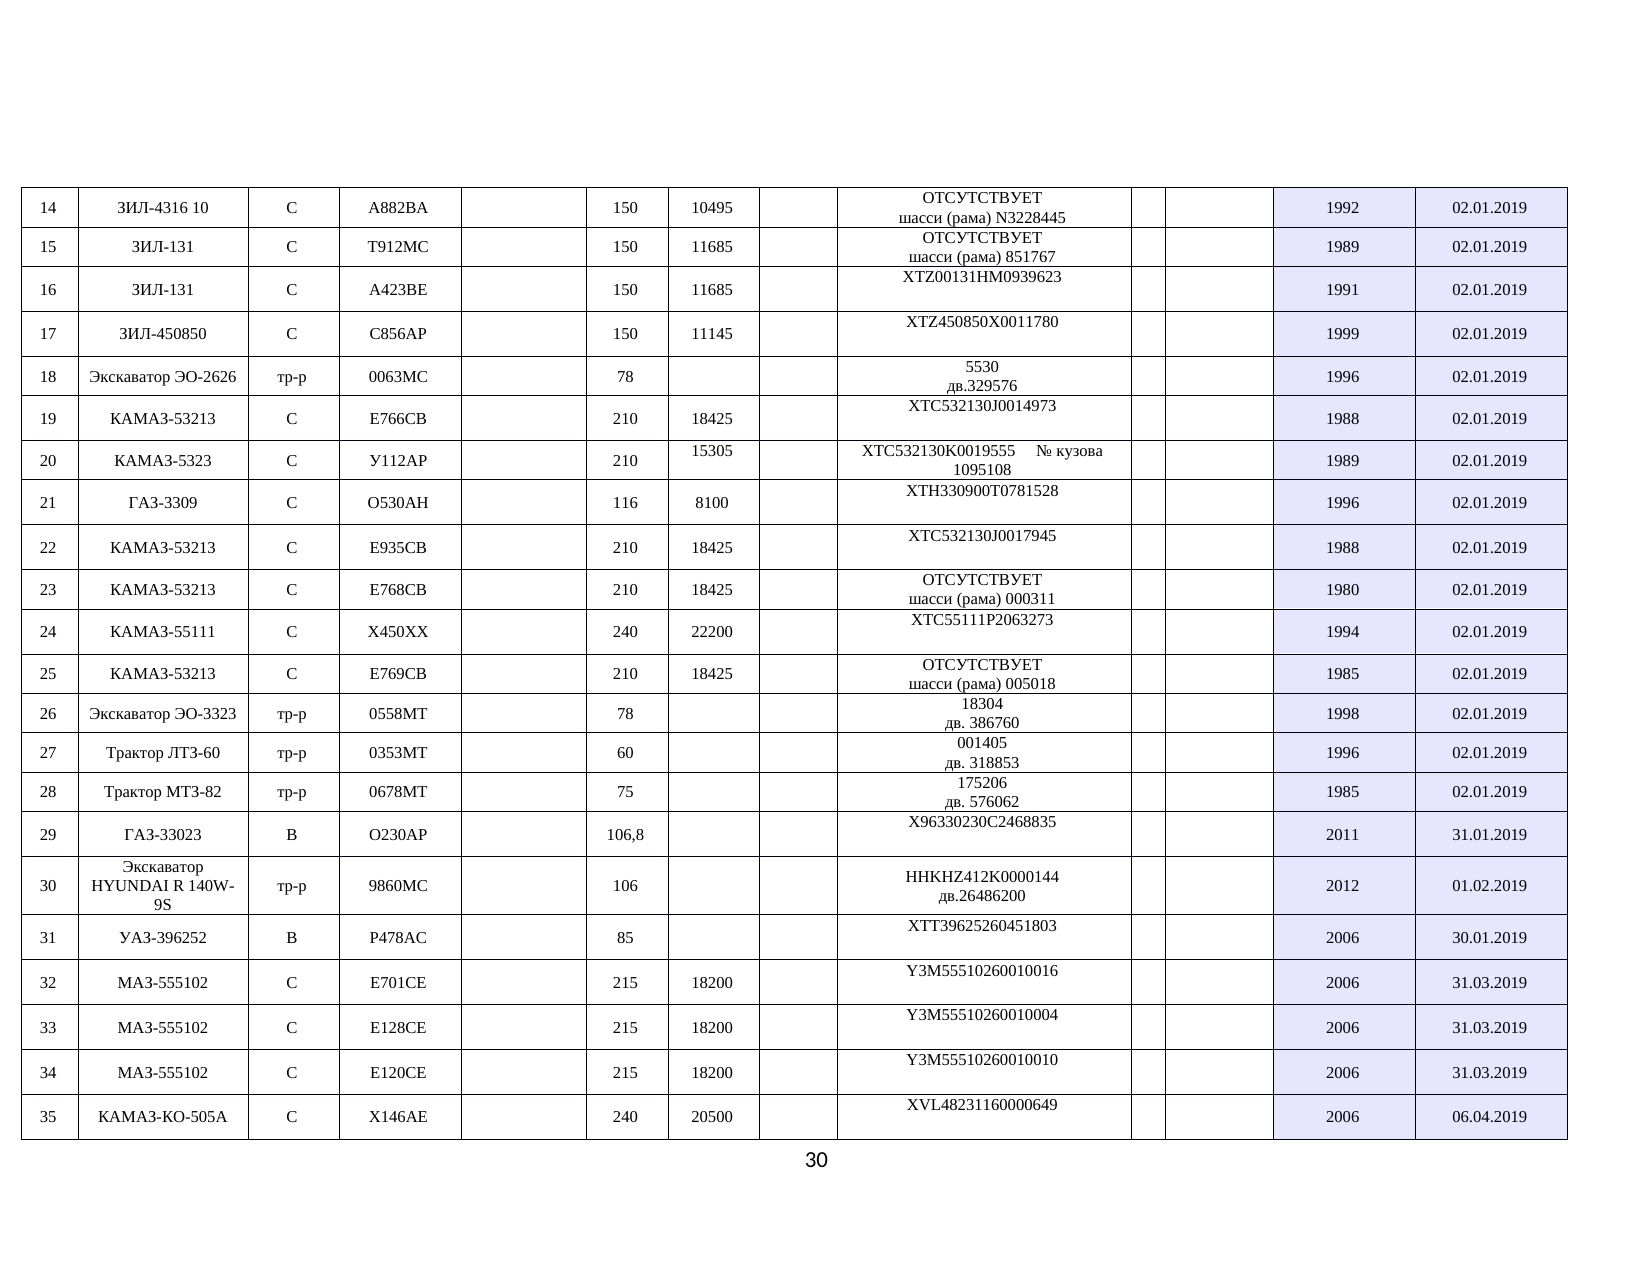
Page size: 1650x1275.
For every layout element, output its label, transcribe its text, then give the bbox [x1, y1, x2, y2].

table_cell [760, 960, 837, 1004]
table_cell 001405 дв. 318853 [838, 733, 1131, 772]
table_cell С [249, 655, 339, 693]
table_cell 78 [587, 357, 668, 395]
table_cell С [249, 267, 339, 311]
table_cell С [249, 480, 339, 524]
table_cell С [249, 1050, 339, 1094]
table_cell 1996 [1274, 733, 1415, 772]
table_cell 0558МТ [340, 694, 461, 732]
table_cell 18425 [669, 396, 759, 440]
table_cell 29 [22, 812, 78, 856]
table_cell [1166, 733, 1273, 772]
table_cell Экскаватор ЭО-3323 [79, 694, 248, 732]
table_cell Е768СВ [340, 570, 461, 608]
table_cell 1985 [1274, 655, 1415, 693]
table_cell Y3M55510260010010 [838, 1050, 1131, 1094]
table_cell [760, 525, 837, 569]
table_cell [1132, 267, 1165, 311]
table_cell Трактор ЛТЗ-60 [79, 733, 248, 772]
table_cell 22200 [669, 610, 759, 653]
table_cell КАМАЗ-53213 [79, 396, 248, 440]
table_cell [1166, 1050, 1273, 1094]
table_cell [669, 357, 759, 395]
table_cell 20500 [669, 1095, 759, 1139]
table_cell [760, 812, 837, 856]
table_cell 2006 [1274, 960, 1415, 1004]
table_cell [1166, 312, 1273, 356]
table_cell [1166, 812, 1273, 856]
table_cell X96330230C2468835 [838, 812, 1131, 856]
table_cell 18425 [669, 525, 759, 569]
table_cell [760, 312, 837, 356]
table_cell Е120СЕ [340, 1050, 461, 1094]
table_cell 2012 [1274, 857, 1415, 914]
table_cell 1994 [1274, 610, 1415, 653]
table_cell [1132, 694, 1165, 732]
table_cell 30 [22, 857, 78, 914]
table_cell тр-р [249, 857, 339, 914]
table_cell [760, 773, 837, 811]
table_cell 34 [22, 1050, 78, 1094]
table_cell 18304 дв. 386760 [838, 694, 1131, 732]
table_cell 10495 [669, 188, 759, 227]
table_cell HHKHZ412K0000144 дв.26486200 [838, 857, 1131, 914]
table_cell 1980 [1274, 570, 1415, 608]
table_cell С [249, 1005, 339, 1049]
table_cell ОТСУТСТВУЕТ шасси (рама) 000311 [838, 570, 1131, 608]
table_cell [462, 312, 586, 356]
table_cell 1988 [1274, 525, 1415, 569]
table_cell 18200 [669, 960, 759, 1004]
table_cell 240 [587, 1095, 668, 1139]
table_cell ЗИЛ-4316 10 [79, 188, 248, 227]
table_cell 2006 [1274, 1050, 1415, 1094]
table_cell С [249, 188, 339, 227]
table_cell КАМАЗ-53213 [79, 570, 248, 608]
table_cell Экскаватор HYUNDAI R 140W-9S [79, 857, 248, 914]
table_cell 1996 [1274, 357, 1415, 395]
table_cell КАМАЗ-55111 [79, 610, 248, 653]
table_cell [462, 188, 586, 227]
table_cell КАМАЗ-КО-505А [79, 1095, 248, 1139]
table_cell [1166, 960, 1273, 1004]
table_cell 02.01.2019 [1416, 267, 1567, 311]
table_cell Х146АЕ [340, 1095, 461, 1139]
table_cell [1132, 610, 1165, 653]
table_cell 02.01.2019 [1416, 312, 1567, 356]
table_cell [1132, 570, 1165, 608]
table_cell 19 [22, 396, 78, 440]
table_cell [462, 228, 586, 266]
table_cell тр-р [249, 357, 339, 395]
table_cell 18425 [669, 570, 759, 608]
table_cell [1132, 773, 1165, 811]
table_cell 2006 [1274, 915, 1415, 959]
table_cell 210 [587, 441, 668, 479]
table_cell [462, 610, 586, 653]
table_cell Е701СЕ [340, 960, 461, 1004]
table_cell 15305 [669, 441, 759, 479]
table_cell [1132, 228, 1165, 266]
table_cell [760, 228, 837, 266]
table_cell 31 [22, 915, 78, 959]
table_cell 31.03.2019 [1416, 960, 1567, 1004]
table_cell Х450ХХ [340, 610, 461, 653]
table_cell [1132, 357, 1165, 395]
table_cell 32 [22, 960, 78, 1004]
table_cell [1166, 396, 1273, 440]
table_cell [1132, 441, 1165, 479]
table_cell МАЗ-555102 [79, 1050, 248, 1094]
table_cell Экскаватор ЭО-2626 [79, 357, 248, 395]
table_cell 02.01.2019 [1416, 396, 1567, 440]
table_cell [1166, 357, 1273, 395]
table_cell [462, 480, 586, 524]
table_cell ГАЗ-3309 [79, 480, 248, 524]
table_cell 106 [587, 857, 668, 914]
table_cell КАМАЗ-5323 [79, 441, 248, 479]
table_cell [462, 1005, 586, 1049]
table_cell 02.01.2019 [1416, 655, 1567, 693]
table_cell Y3M55510260010016 [838, 960, 1131, 1004]
table_cell 02.01.2019 [1416, 357, 1567, 395]
table_cell [1132, 1095, 1165, 1139]
table_cell 1999 [1274, 312, 1415, 356]
table_cell XTT39625260451803 [838, 915, 1131, 959]
table_cell XTH330900T0781528 [838, 480, 1131, 524]
table_cell 02.01.2019 [1416, 694, 1567, 732]
table_cell 02.01.2019 [1416, 733, 1567, 772]
table_cell 2006 [1274, 1095, 1415, 1139]
table_cell 5530 дв.329576 [838, 357, 1131, 395]
table_cell [669, 915, 759, 959]
table_cell [1132, 960, 1165, 1004]
table_cell 2011 [1274, 812, 1415, 856]
table_cell 31.03.2019 [1416, 1005, 1567, 1049]
table_cell [462, 570, 586, 608]
table_cell У112АР [340, 441, 461, 479]
table_cell 11685 [669, 228, 759, 266]
table_cell [1166, 915, 1273, 959]
table_cell 11685 [669, 267, 759, 311]
table_cell В [249, 915, 339, 959]
table_cell XTC532130J0017945 [838, 525, 1131, 569]
table_cell 1989 [1274, 441, 1415, 479]
table_cell ОТСУТСТВУЕТ шасси (рама) 851767 [838, 228, 1131, 266]
table_cell 215 [587, 960, 668, 1004]
table_cell [462, 396, 586, 440]
table_cell 210 [587, 570, 668, 608]
table_cell [760, 655, 837, 693]
table_cell [462, 655, 586, 693]
table_cell [1132, 812, 1165, 856]
table_cell ЗИЛ-131 [79, 228, 248, 266]
table_cell [760, 733, 837, 772]
table_cell С [249, 396, 339, 440]
table_cell [462, 960, 586, 1004]
table_cell тр-р [249, 773, 339, 811]
table_cell 24 [22, 610, 78, 653]
table_cell С [249, 312, 339, 356]
table_cell 175206 дв. 576062 [838, 773, 1131, 811]
table_cell 17 [22, 312, 78, 356]
table_cell 8100 [669, 480, 759, 524]
table_cell 75 [587, 773, 668, 811]
table_cell 150 [587, 312, 668, 356]
table_cell [669, 773, 759, 811]
table_cell 02.01.2019 [1416, 525, 1567, 569]
table_cell [760, 570, 837, 608]
table_cell XTC532130K0019555 № кузова 1095108 [838, 441, 1131, 479]
table_cell [1166, 480, 1273, 524]
table_cell 210 [587, 396, 668, 440]
table_cell 1998 [1274, 694, 1415, 732]
table_cell 06.04.2019 [1416, 1095, 1567, 1139]
table_cell 240 [587, 610, 668, 653]
table_cell [760, 857, 837, 914]
table_cell 116 [587, 480, 668, 524]
table_cell [1132, 1050, 1165, 1094]
table_cell [462, 694, 586, 732]
table_cell [760, 1095, 837, 1139]
table_cell 22 [22, 525, 78, 569]
table_cell [462, 1095, 586, 1139]
table_cell [1166, 655, 1273, 693]
table_cell В [249, 812, 339, 856]
table_cell 85 [587, 915, 668, 959]
table_cell 30.01.2019 [1416, 915, 1567, 959]
table_cell 1991 [1274, 267, 1415, 311]
table_cell [1166, 188, 1273, 227]
table_cell 31.03.2019 [1416, 1050, 1567, 1094]
table_cell А423ВЕ [340, 267, 461, 311]
table_cell 1988 [1274, 396, 1415, 440]
table_cell [462, 733, 586, 772]
table_cell Трактор МТЗ-82 [79, 773, 248, 811]
table_cell [462, 773, 586, 811]
table_cell [760, 396, 837, 440]
table_cell ГАЗ-33023 [79, 812, 248, 856]
table_cell 02.01.2019 [1416, 610, 1567, 653]
table_cell тр-р [249, 694, 339, 732]
table_cell XVL48231160000649 [838, 1095, 1131, 1139]
table_cell 14 [22, 188, 78, 227]
table_cell КАМАЗ-53213 [79, 655, 248, 693]
table_cell 18200 [669, 1005, 759, 1049]
table_cell 210 [587, 655, 668, 693]
table_cell [669, 694, 759, 732]
table_cell [669, 733, 759, 772]
table_cell [760, 610, 837, 653]
table_cell XTC532130J0014973 [838, 396, 1131, 440]
table_cell XTC55111P2063273 [838, 610, 1131, 653]
table_cell [1166, 694, 1273, 732]
table_cell ЗИЛ-450850 [79, 312, 248, 356]
table_cell 31.01.2019 [1416, 812, 1567, 856]
table_cell 18425 [669, 655, 759, 693]
table_cell А882ВА [340, 188, 461, 227]
table_cell 215 [587, 1005, 668, 1049]
table_cell МАЗ-555102 [79, 960, 248, 1004]
table_cell С [249, 610, 339, 653]
table_cell [1166, 570, 1273, 608]
table_cell 106,8 [587, 812, 668, 856]
table_cell С [249, 228, 339, 266]
table_cell [760, 441, 837, 479]
table_cell [760, 480, 837, 524]
table_cell 20 [22, 441, 78, 479]
table_cell [760, 1005, 837, 1049]
table_cell [669, 857, 759, 914]
table_cell 9860МС [340, 857, 461, 914]
table_cell КАМАЗ-53213 [79, 525, 248, 569]
table_cell 28 [22, 773, 78, 811]
table_cell 78 [587, 694, 668, 732]
table_cell [1132, 1005, 1165, 1049]
table_cell [669, 812, 759, 856]
table_cell [1132, 480, 1165, 524]
table_cell 0063МС [340, 357, 461, 395]
table_cell [1166, 1005, 1273, 1049]
table_cell ОТСУТСТВУЕТ шасси (рама) 005018 [838, 655, 1131, 693]
table_cell [760, 188, 837, 227]
table_cell 60 [587, 733, 668, 772]
table_cell 15 [22, 228, 78, 266]
table_cell Е128СЕ [340, 1005, 461, 1049]
table_cell 1992 [1274, 188, 1415, 227]
table_cell [1166, 1095, 1273, 1139]
table_cell [1132, 915, 1165, 959]
table_cell [462, 915, 586, 959]
table_cell ЗИЛ-131 [79, 267, 248, 311]
table_cell XTZ450850X0011780 [838, 312, 1131, 356]
table_cell Y3M55510260010004 [838, 1005, 1131, 1049]
table_cell 25 [22, 655, 78, 693]
table_cell [1132, 312, 1165, 356]
table_cell 215 [587, 1050, 668, 1094]
table_cell [1132, 188, 1165, 227]
table_cell 33 [22, 1005, 78, 1049]
table_cell Е935СВ [340, 525, 461, 569]
table_cell [1166, 525, 1273, 569]
table_cell [1166, 773, 1273, 811]
table_cell [760, 267, 837, 311]
table_cell 27 [22, 733, 78, 772]
table_cell 0353МТ [340, 733, 461, 772]
table_cell 18 [22, 357, 78, 395]
table_cell 150 [587, 188, 668, 227]
table_cell 26 [22, 694, 78, 732]
table_cell 02.01.2019 [1416, 773, 1567, 811]
table_cell Е769СВ [340, 655, 461, 693]
table_cell Е766СВ [340, 396, 461, 440]
table_cell [462, 857, 586, 914]
table_cell 18200 [669, 1050, 759, 1094]
table_cell С [249, 960, 339, 1004]
table_cell МАЗ-555102 [79, 1005, 248, 1049]
table_cell 1989 [1274, 228, 1415, 266]
table_cell [1166, 441, 1273, 479]
table_cell Т912МС [340, 228, 461, 266]
table_cell [1166, 857, 1273, 914]
table_cell 01.02.2019 [1416, 857, 1567, 914]
table_cell 1996 [1274, 480, 1415, 524]
table_cell С [249, 570, 339, 608]
table_cell 21 [22, 480, 78, 524]
table_cell [1132, 525, 1165, 569]
table_cell 11145 [669, 312, 759, 356]
table_cell [760, 915, 837, 959]
table_cell 1985 [1274, 773, 1415, 811]
table_cell О230АР [340, 812, 461, 856]
table_cell 210 [587, 525, 668, 569]
table_cell [1166, 267, 1273, 311]
table_cell 02.01.2019 [1416, 441, 1567, 479]
table_cell 150 [587, 267, 668, 311]
table_cell XTZ00131HM0939623 [838, 267, 1131, 311]
table_cell [1132, 733, 1165, 772]
table_cell [760, 694, 837, 732]
table_cell 02.01.2019 [1416, 188, 1567, 227]
table_cell 150 [587, 228, 668, 266]
table_cell [462, 441, 586, 479]
table_cell Р478АС [340, 915, 461, 959]
table_cell [462, 812, 586, 856]
table_cell [1132, 655, 1165, 693]
table_cell С [249, 441, 339, 479]
table_cell [1132, 857, 1165, 914]
table_cell [462, 267, 586, 311]
table_cell [462, 357, 586, 395]
table_cell [760, 1050, 837, 1094]
table_cell 2006 [1274, 1005, 1415, 1049]
table_cell 35 [22, 1095, 78, 1139]
table_cell С856АР [340, 312, 461, 356]
table_cell С [249, 1095, 339, 1139]
table_cell 02.01.2019 [1416, 570, 1567, 608]
table_cell [1166, 610, 1273, 653]
table_cell 23 [22, 570, 78, 608]
table_cell [760, 357, 837, 395]
table_cell 16 [22, 267, 78, 311]
table_cell О530АН [340, 480, 461, 524]
table_cell [462, 525, 586, 569]
table_cell ОТСУТСТВУЕТ шасси (рама) N3228445 [838, 188, 1131, 227]
table_cell УАЗ-396252 [79, 915, 248, 959]
table_cell [462, 1050, 586, 1094]
table_cell тр-р [249, 733, 339, 772]
table_cell 02.01.2019 [1416, 228, 1567, 266]
table_cell [1166, 228, 1273, 266]
table_cell [1132, 396, 1165, 440]
table_cell 0678МТ [340, 773, 461, 811]
table_cell 02.01.2019 [1416, 480, 1567, 524]
table_cell С [249, 525, 339, 569]
